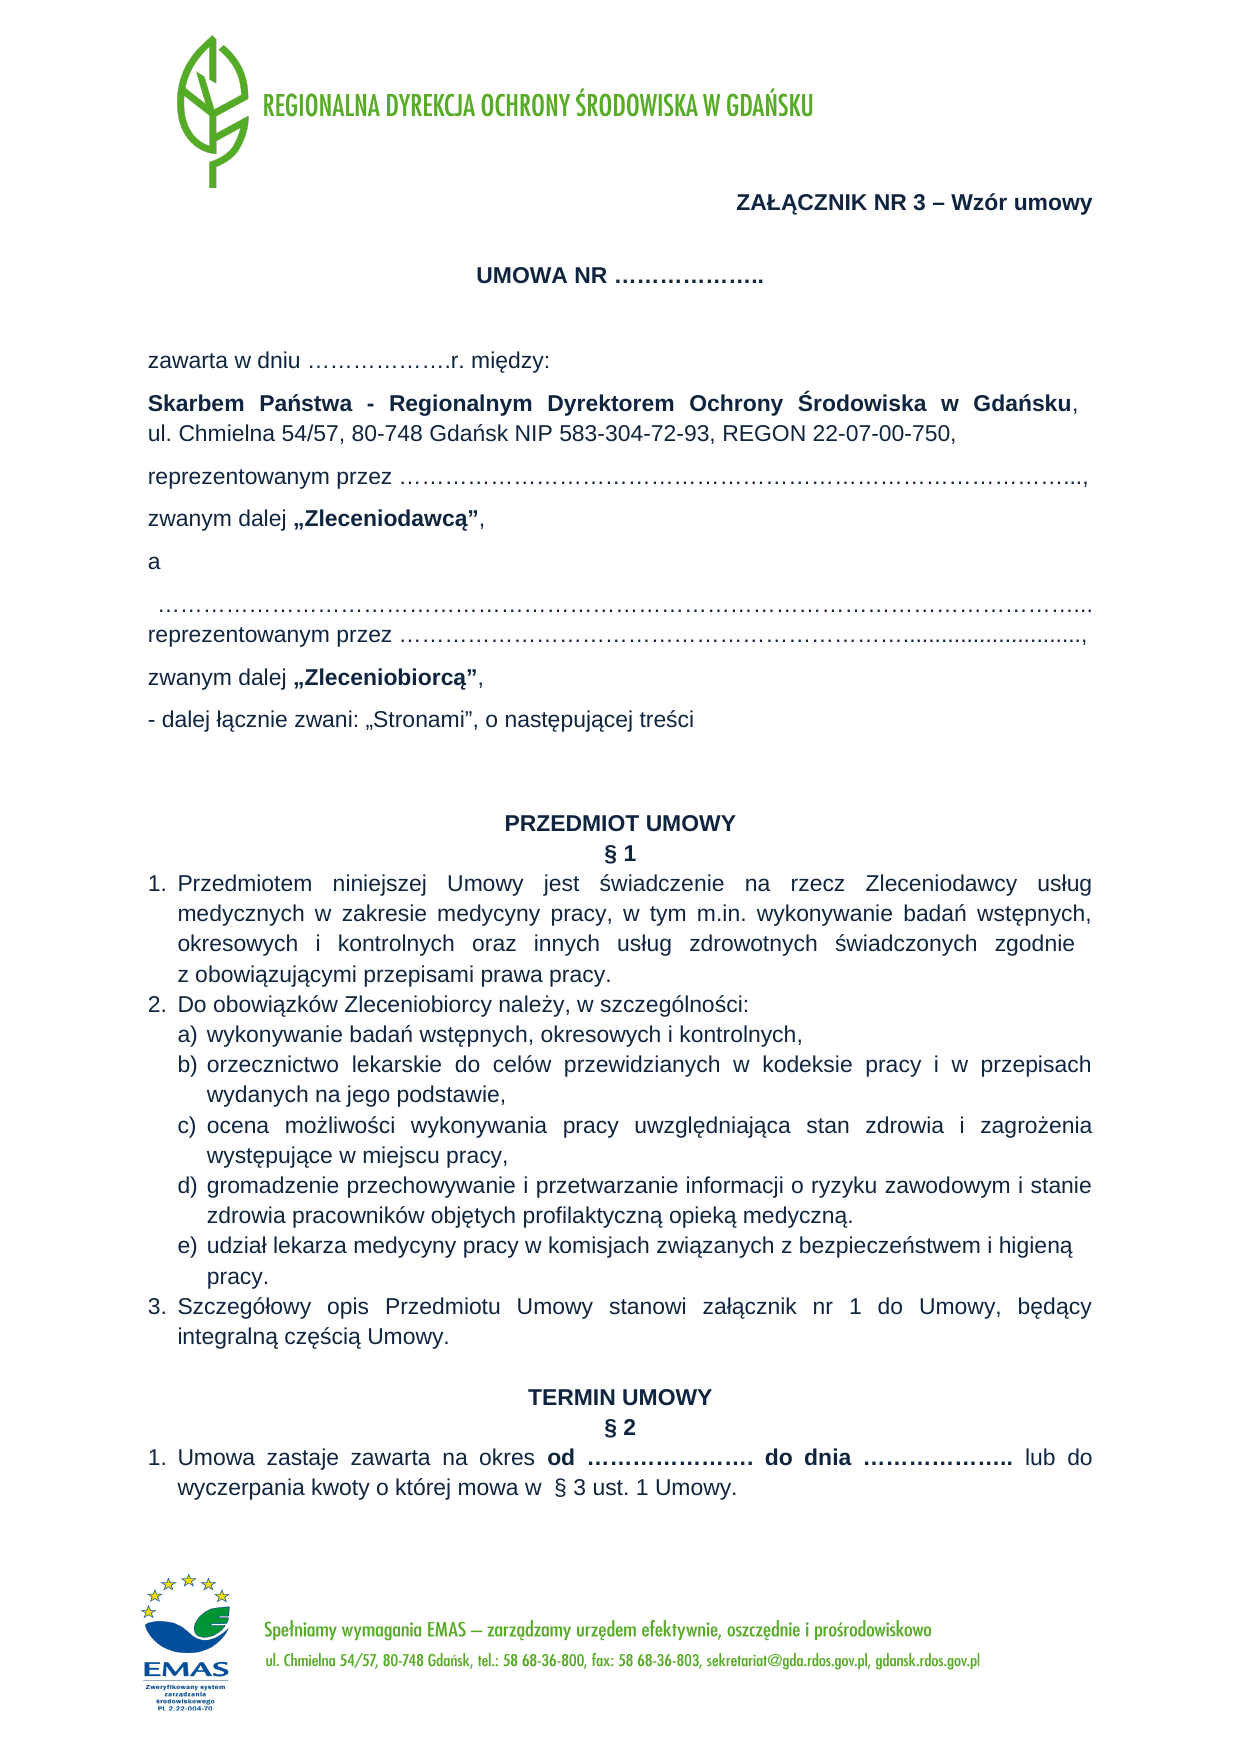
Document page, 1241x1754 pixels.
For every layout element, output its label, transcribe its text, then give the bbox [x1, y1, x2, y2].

list wykonywanie badań wstępnych, okresowych i kontrolnych, [177, 1021, 1093, 1047]
text reprezentowanym przez ……………………………………………………………………………..., [148, 463, 1093, 489]
picture [140, 1573, 1055, 1713]
text a [148, 548, 1093, 574]
text - dalej łącznie zwani: „Stronami”, o następującej treści [148, 706, 1093, 733]
text Skarbem Państwa - Regionalnym Dyrektorem Ochrony Środowiska w Gdańsku, ul. Chmielna 54/57, 80-748 Gdańsk NIP 583-304-72-93, REGON 22-07-00-750, [148, 390, 1093, 446]
list Szczegółowy opis Przedmiotu Umowy stanowi załącznik nr 1 do Umowy, będący integralną częścią Umowy. [148, 1293, 1093, 1349]
list Umowa zastaje zawarta na okres od …………………. do dnia ……………….. lub do wyczerpania kwoty o której mowa w § 3 ust. 1 Umowy. [148, 1444, 1093, 1501]
text § 1 [148, 840, 1093, 866]
list gromadzenie przechowywanie i przetwarzanie informacji o ryzyku zawodowym i stanie zdrowia pracowników objętych profilaktyczną opieką medyczną. [177, 1172, 1093, 1229]
text zwanym dalej „Zleceniodawcą”, [148, 505, 1093, 532]
list udział lekarza medycyny pracy w komisjach związanych z bezpieczeństwem i higieną pracy. [177, 1232, 1093, 1289]
list ocena możliwości wykonywania pracy uwzględniająca stan zdrowia i zagrożenia występujące w miejscu pracy, [177, 1112, 1093, 1168]
list orzecznictwo lekarskie do celów przewidzianych w kodeksie pracy i w przepisach wydanych na jego podstawie, [177, 1051, 1093, 1108]
text UMOWA NR ……………….. [148, 262, 1093, 288]
text TERMIN UMOWY [148, 1383, 1093, 1410]
text zawarta w dniu ……………….r. między: [148, 347, 1093, 373]
text …………………………………………………………………………………………………………... reprezentowanym przez …………………………………………………………............................, [148, 591, 1093, 647]
text § 2 [148, 1414, 1093, 1440]
text ZAŁĄCZNIK NR 3 – Wzór umowy [148, 189, 1093, 215]
list Przedmiotem niniejszej Umowy jest świadczenie na rzecz Zleceniodawcy usług medycznych w zakresie medycyny pracy, w tym m.in. wykonywanie badań wstępnych, okresowych i kontrolnych oraz innych usług zdrowotnych świadczonych zgodnie z obowiązującymi przepisami prawa pracy. [148, 870, 1093, 987]
text PRZEDMIOT UMOWY [148, 809, 1093, 836]
list Do obowiązków Zleceniobiorcy należy, w szczególności: [148, 991, 1093, 1017]
picture [173, 35, 978, 189]
text zwanym dalej „Zleceniobiorcą”, [148, 664, 1093, 690]
